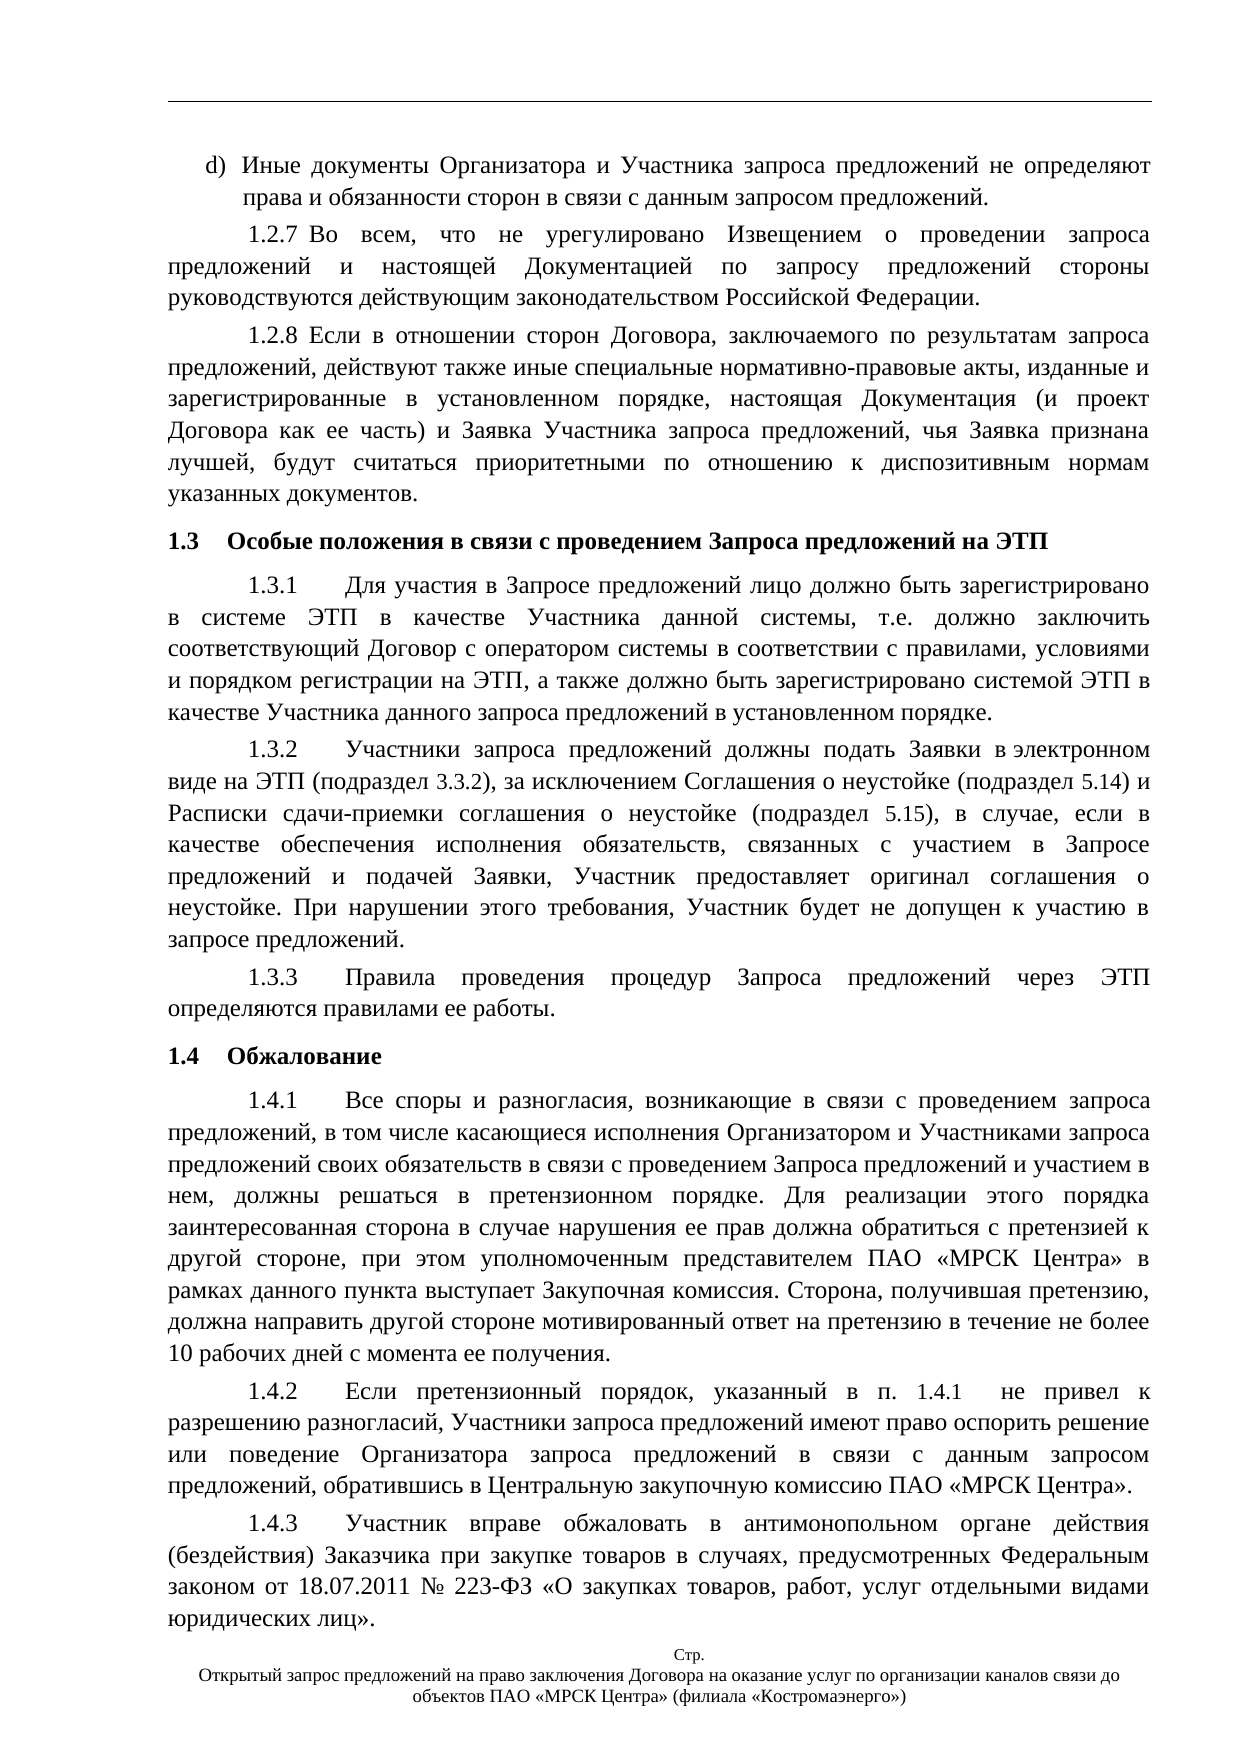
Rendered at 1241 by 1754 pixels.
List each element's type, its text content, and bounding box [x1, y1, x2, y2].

list Все споры и разногласия, возникающие в связи с проведением запроса предложений, в том числе касающиеся исполнения Организатором и Участниками запроса предложений своих обязательств в связи с проведением Запроса предложений и участием в нем, должны решаться в претензионном порядке. Для реализации этого порядка заинтересованная сторона в случае нарушения ее прав должна обратиться с претензией к другой стороне, при этом уполномоченным представителем ПАО «МРСК Центра» в рамках данного пункта выступает Закупочная комиссия. Сторона, получившая претензию, должна направить другой стороне мотивированный ответ на претензию в течение не более 10 рабочих дней с момента ее получения. [168, 1086, 1150, 1367]
list Участники запроса предложений должны подать Заявки в электронном виде на ЭТП (подраздел 3.3.2), за исключением Соглашения о неустойке (подраздел 5.14) и Расписки сдачи-приемки соглашения о неустойке (подраздел 5.15), в случае, если в качестве обеспечения исполнения обязательств, связанных с участием в Запросе предложений и подачей Заявки, Участник предоставляет оригинал соглашения о неустойке. При нарушении этого требования, Участник будет не допущен к участию в запросе предложений. [168, 734, 1150, 953]
subtitle Особые положения в связи с проведением Запроса предложений на ЭТП [168, 526, 1152, 555]
list Если претензионный порядок, указанный в п. 1.4.1 не привел к разрешению разногласий, Участники запроса предложений имеют право оспорить решение или поведение Организатора запроса предложений в связи с данным запросом предложений, обратившись в Центральную закупочную комиссию ПАО «МРСК Центра». [168, 1376, 1150, 1499]
list Участник вправе обжаловать в антимонопольном органе действия (бездействия) Заказчика при закупке товаров в случаях, предусмотренных Федеральным законом от 18.07.2011 № 223-ФЗ «О закупках товаров, работ, услуг отдельными видами юридических лиц». [168, 1508, 1150, 1632]
list Во всем, что не урегулировано Извещением о проведении запроса предложений и настоящей Документацией по запросу предложений стороны руководствуются действующим законодательством Российской Федерации. [168, 219, 1150, 311]
list Правила проведения процедур Запроса предложений через ЭТП определяются правилами ее работы. [168, 962, 1150, 1022]
list Иные документы Организатора и Участника запроса предложений не определяют права и обязанности сторон в связи с данным запросом предложений. [205, 150, 1152, 210]
list Если в отношении сторон Договора, заключаемого по результатам запроса предложений, действуют также иные специальные нормативно-правовые акты, изданные и зарегистрированные в установленном порядке, настоящая Документация (и проект Договора как ее часть) и Заявка Участника запроса предложений, чья Заявка признана лучшей, будут считаться приоритетными по отношению к диспозитивным нормам указанных документов. [168, 320, 1150, 507]
subtitle Обжалование [168, 1041, 1152, 1070]
list Для участия в Запросе предложений лицо должно быть зарегистрировано в системе ЭТП в качестве Участника данной системы, т.е. должно заключить соответствующий Договор с оператором системы в соответствии с правилами, условиями и порядком регистрации на ЭТП, а также должно быть зарегистрировано системой ЭТП в качестве Участника данного запроса предложений в установленном порядке. [168, 570, 1150, 725]
